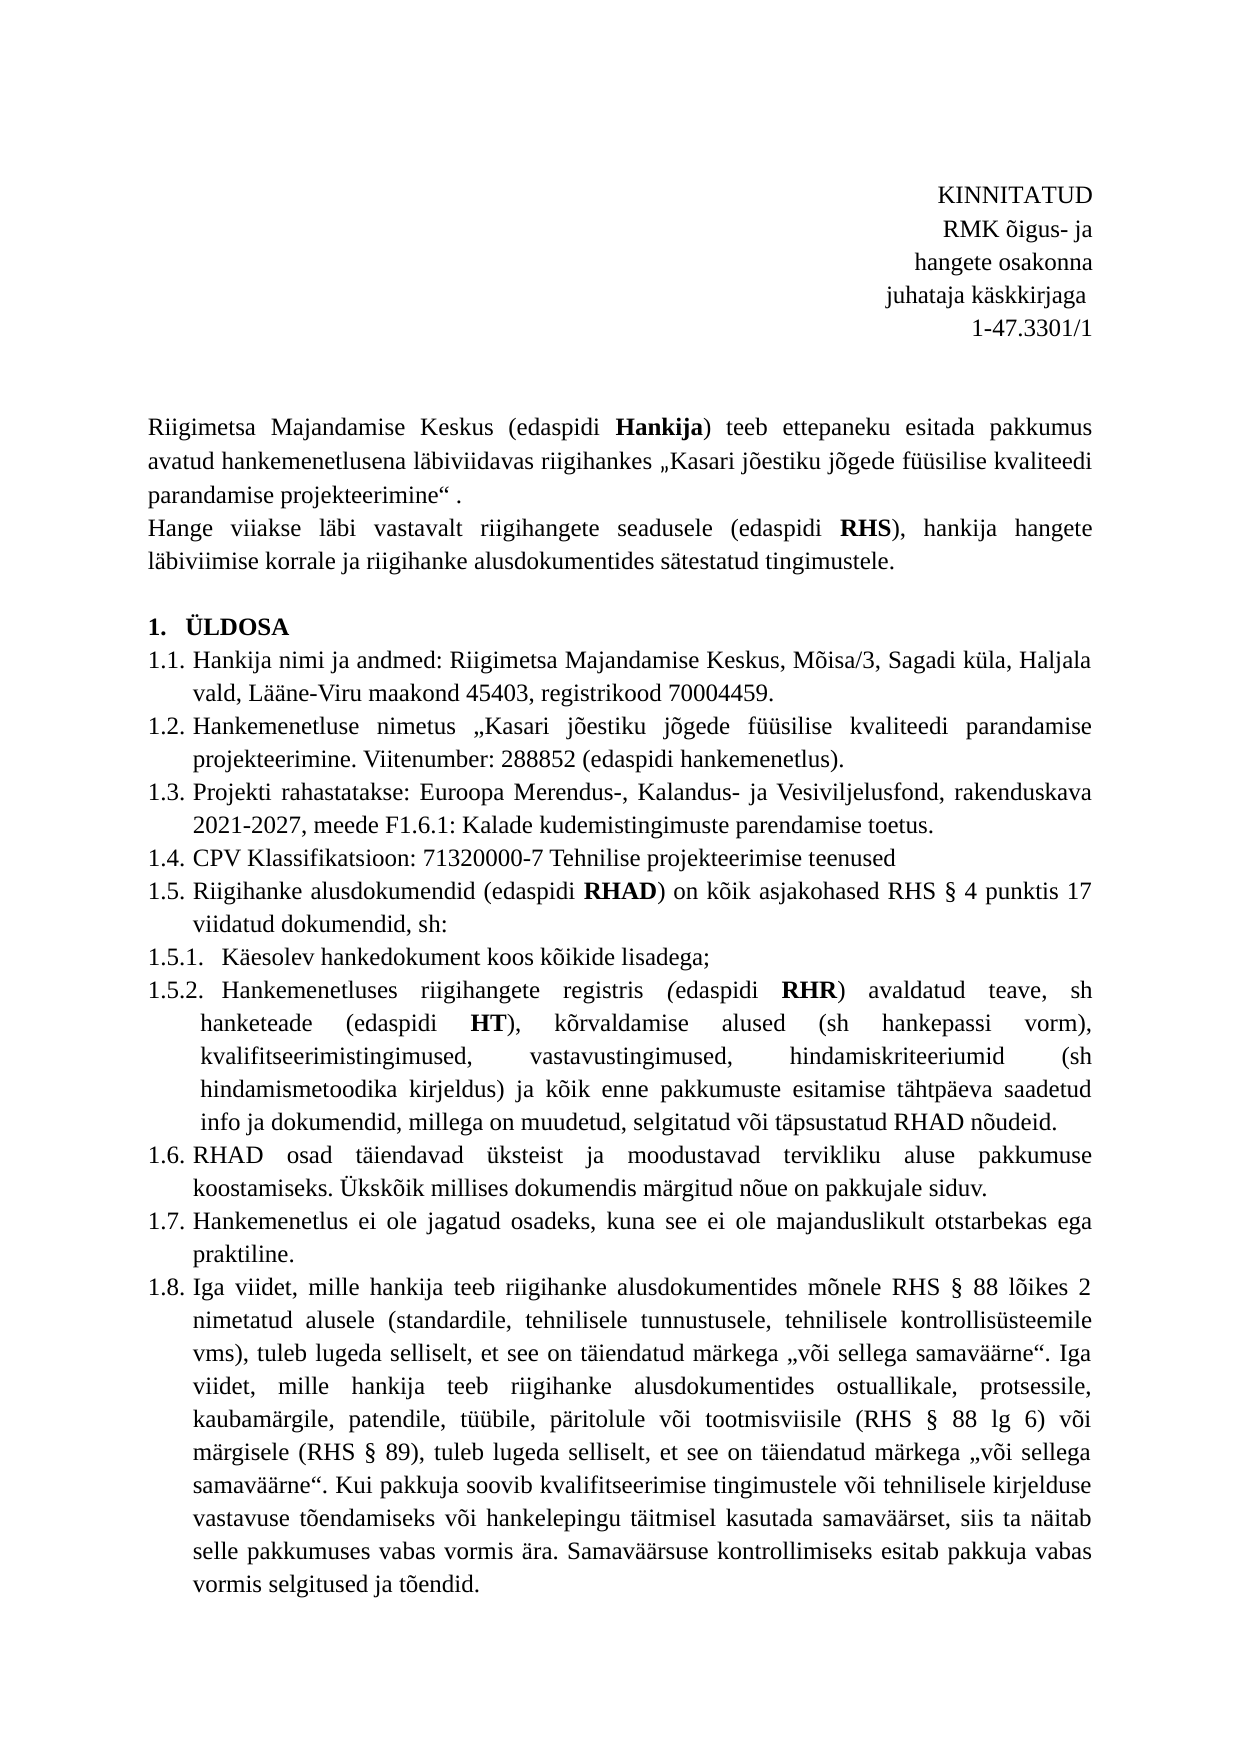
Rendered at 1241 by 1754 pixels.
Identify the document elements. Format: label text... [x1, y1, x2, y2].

text Iga viidet, mille hankija teeb riigihanke alusdokumentides mõnele RHS § 88 lõikes 2 nimetatud alusele (standardile, tehnilisele tunnustusele, tehnilisele kontrollisüsteemile vms), tuleb lugeda selliselt, et see on täiendatud märkega „või sellega samaväärne“. Iga viidet, mille hankija teeb riigihanke alusdokumentides ostuallikale, protsessile, kaubamärgile, patendile, tüübile, päritolule või tootmisviisile (RHS § 88 lg 6) või märgisele (RHS § 89), tuleb lugeda selliselt, et see on täiendatud märkega „või sellega samaväärne“. Kui pakkuja soovib kvalifitseerimise tingimustele või tehnilisele kirjelduse vastavuse tõendamiseks või hankelepingu täitmisel kasutada samaväärset, siis ta näitab selle pakkumuses vabas vormis ära. Samaväärsuse kontrollimiseks esitab pakkuja vabas vormis selgitused ja tõendid. [148, 1272, 1093, 1598]
text Käesolev hankedokument koos kõikide lisadega; [148, 942, 1093, 971]
list Riigimetsa Majandamise Keskus (edaspidi Hankija) teeb ettepaneku esitada pakkumus avatud hankemenetlusena läbiviidavas riigihankes „Kasari jõestiku jõgede füüsilise kvaliteedi parandamise projekteerimine“ . [148, 412, 1093, 508]
text Hankemenetlus ei ole jagatud osadeks, kuna see ei ole majanduslikult otstarbekas ega praktiline. [148, 1206, 1093, 1268]
text CPV Klassifikatsioon: 71320000-7 Tehnilise projekteerimise teenused [148, 843, 1093, 872]
text Hankija nimi ja andmed: Riigimetsa Majandamise Keskus, Mõisa/3, Sagadi küla, Haljala vald, Lääne-Viru maakond 45403, registrikood 70004459. [148, 645, 1093, 707]
text Hankemenetluse nimetus „Kasari jõestiku jõgede füüsilise kvaliteedi parandamise projekteerimine. Viitenumber: 288852 (edaspidi hankemenetlus). [148, 711, 1093, 773]
list Hange viiakse läbi vastavalt riigihangete seadusele (edaspidi RHS), hankija hangete läbiviimise korrale ja riigihanke alusdokumentides sätestatud tingimustele. [148, 513, 1093, 574]
text KINNITATUD [148, 181, 1093, 209]
text Hankemenetluses riigihangete registris (edaspidi RHR) avaldatud teave, sh hanketeade (edaspidi HT), kõrvaldamise alused (sh hankepassi vorm), kvalifitseerimistingimused, vastavustingimused, hindamiskriteeriumid (sh hindamismetoodika kirjeldus) ja kõik enne pakkumuste esitamise tähtpäeva saadetud info ja dokumendid, millega on muudetud, selgitatud või täpsustatud RHAD nõudeid. [148, 975, 1093, 1136]
text RHAD osad täiendavad üksteist ja moodustavad tervikliku aluse pakkumuse koostamiseks. Ükskõik millises dokumendis märgitud nõue on pakkujale siduv. [148, 1140, 1093, 1202]
text juhataja käskkirjaga 1-47.3301/1 [148, 280, 1093, 341]
text RMK õigus- ja hangete osakonna [148, 214, 1093, 275]
text Projekti rahastatakse: Euroopa Merendus-, Kalandus- ja Vesiviljelusfond, rakenduskava 2021-2027, meede F1.6.1: Kalade kudemistingimuste parendamise toetus. [148, 777, 1093, 839]
text Riigihanke alusdokumendid (edaspidi RHAD) on kõik asjakohased RHS § 4 punktis 17 viidatud dokumendid, sh: [148, 876, 1093, 938]
list ÜLDOSA [148, 612, 1093, 641]
